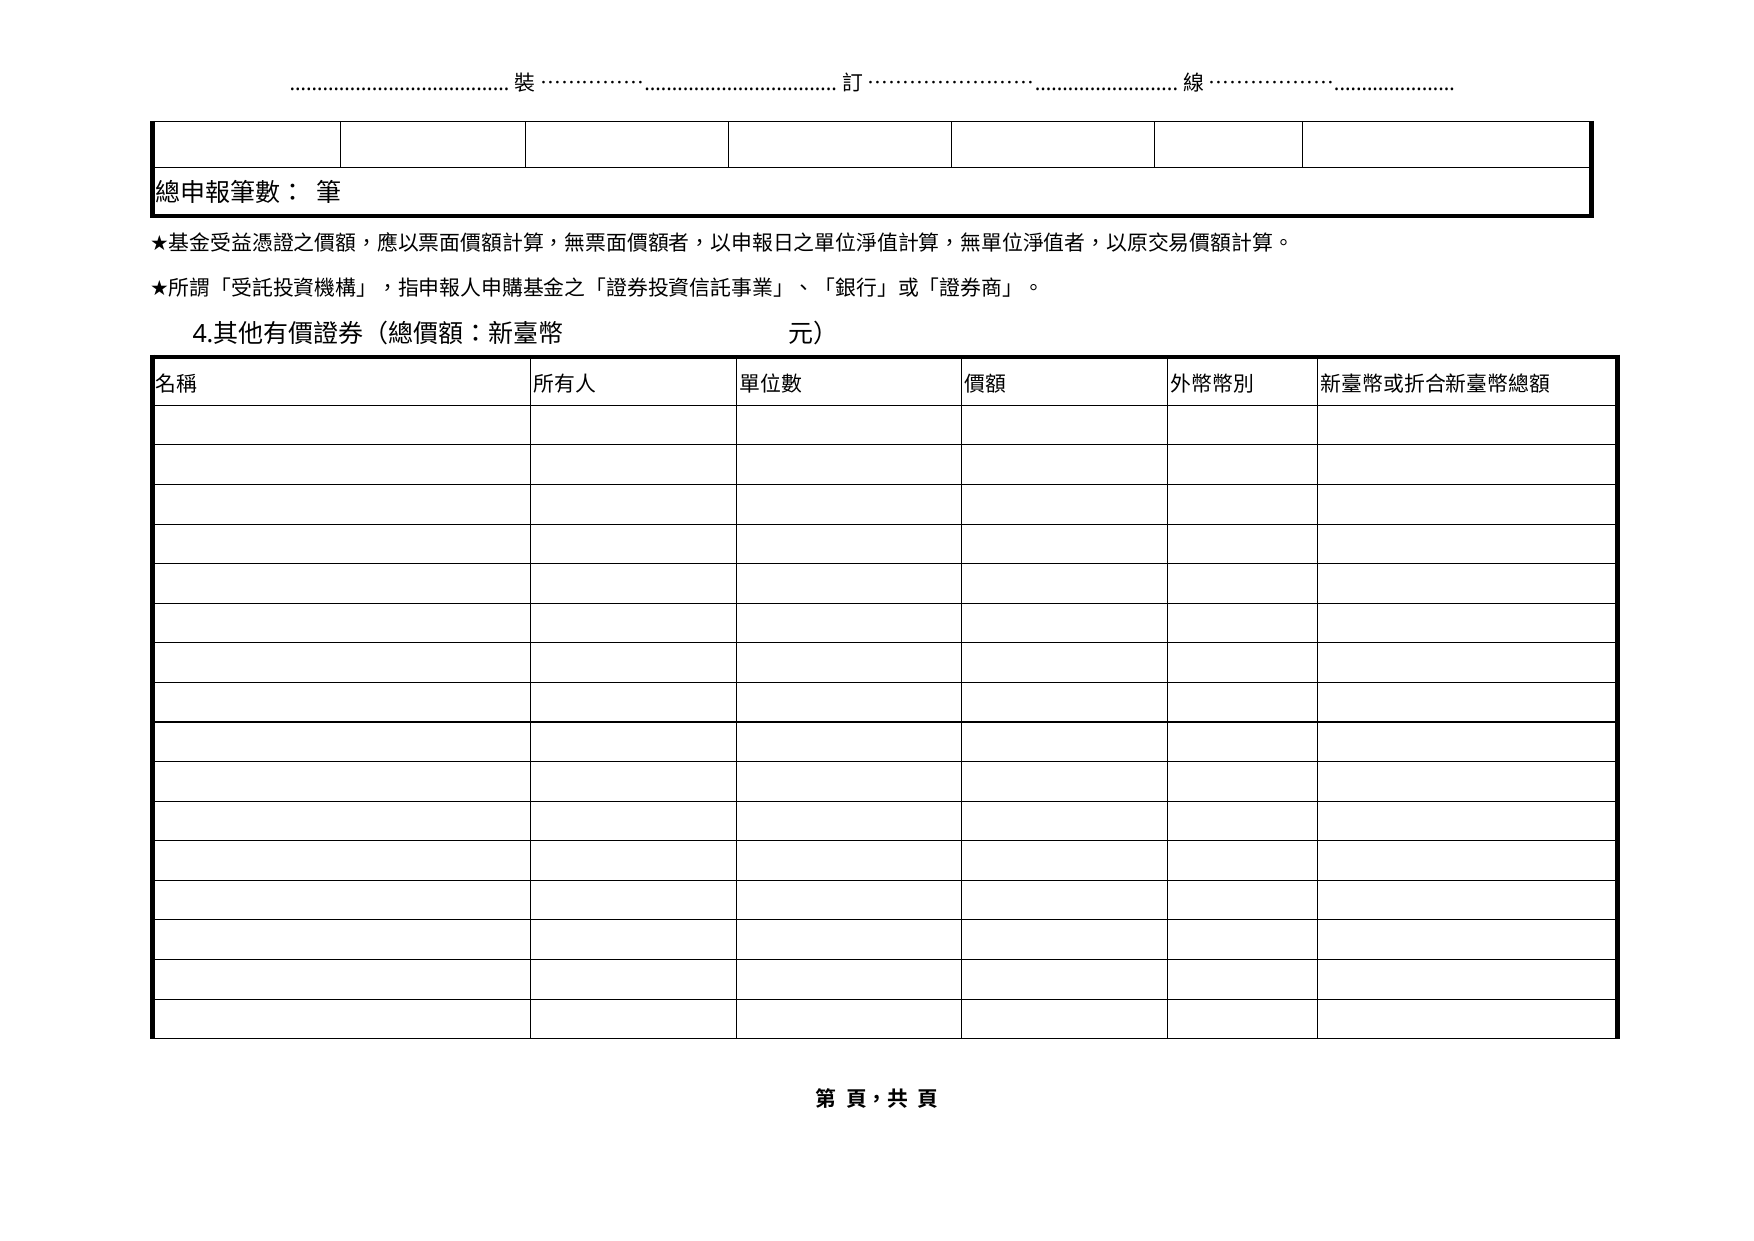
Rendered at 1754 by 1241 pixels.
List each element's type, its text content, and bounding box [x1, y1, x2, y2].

table_header 新臺幣或折合新臺幣總額 [1318, 359, 1615, 405]
table_cell [1318, 643, 1615, 682]
table_cell [531, 841, 736, 880]
table_cell [531, 881, 736, 919]
table_cell [737, 683, 961, 721]
table_cell [1168, 485, 1317, 523]
table_cell [531, 802, 736, 840]
table_cell [1168, 406, 1317, 444]
table_cell [1318, 723, 1615, 761]
table_cell [155, 920, 530, 959]
table_cell [962, 485, 1167, 523]
table_cell [155, 525, 530, 563]
table_cell [1168, 643, 1317, 682]
table_cell [962, 960, 1167, 998]
table_cell [1168, 683, 1317, 721]
table_cell [155, 960, 530, 998]
table_cell [962, 723, 1167, 761]
table_cell [1318, 683, 1615, 721]
table_cell [155, 485, 530, 523]
table_cell [526, 122, 728, 167]
table_cell [962, 604, 1167, 642]
table_cell [531, 683, 736, 721]
table_cell [531, 1000, 736, 1038]
table_cell [737, 406, 961, 444]
table_cell [155, 643, 530, 682]
table_cell [155, 723, 530, 761]
table_cell [962, 564, 1167, 603]
table_cell [1318, 604, 1615, 642]
table_cell [1318, 881, 1615, 919]
table_cell [1318, 841, 1615, 880]
table_cell [962, 802, 1167, 840]
text ★所謂「受託投資機構」，指申報人申購基金之「證券投資信託事業」、「銀行」或「證券商」。 [150, 264, 1604, 309]
table_cell 總申報筆數： 筆 [155, 168, 1589, 214]
table_cell [962, 683, 1167, 721]
table_cell [1168, 960, 1317, 998]
table_cell [531, 920, 736, 959]
table_cell [737, 802, 961, 840]
table_cell [155, 445, 530, 484]
table_cell [341, 122, 525, 167]
text 4.其他有價證券（總價額：新臺幣 元） [192, 309, 1604, 354]
table_cell [155, 881, 530, 919]
table_cell [962, 841, 1167, 880]
table_cell [1318, 525, 1615, 563]
table_cell [737, 445, 961, 484]
table_header 外幣幣別 [1168, 359, 1317, 405]
table_cell [531, 445, 736, 484]
table_cell [737, 841, 961, 880]
table_cell [737, 723, 961, 761]
table_cell [737, 1000, 961, 1038]
table_header 所有人 [531, 359, 736, 405]
table_cell [1168, 445, 1317, 484]
table_cell [737, 762, 961, 801]
table_cell [1318, 920, 1615, 959]
table_cell [155, 762, 530, 801]
table_cell [155, 1000, 530, 1038]
table_cell [1318, 564, 1615, 603]
table_cell [737, 604, 961, 642]
table_cell [155, 802, 530, 840]
table_cell [962, 445, 1167, 484]
table_cell [531, 406, 736, 444]
table_cell [952, 122, 1154, 167]
table_cell [962, 1000, 1167, 1038]
table_cell [531, 643, 736, 682]
table_cell [1168, 802, 1317, 840]
table_cell [962, 525, 1167, 563]
table_cell [531, 525, 736, 563]
table_cell [1168, 723, 1317, 761]
table_cell [1318, 960, 1615, 998]
table_cell [1318, 762, 1615, 801]
table_cell [531, 960, 736, 998]
table_cell [1168, 604, 1317, 642]
table_cell [729, 122, 951, 167]
table_cell [737, 485, 961, 523]
table_cell [1168, 881, 1317, 919]
table_cell [1168, 1000, 1317, 1038]
table_cell [531, 564, 736, 603]
table_cell [1318, 445, 1615, 484]
table_cell [155, 564, 530, 603]
table_cell [155, 122, 340, 167]
table_cell [737, 564, 961, 603]
table_cell [1318, 485, 1615, 523]
table_cell [1168, 762, 1317, 801]
table_cell [737, 920, 961, 959]
table_cell [1168, 564, 1317, 603]
table_cell [1318, 802, 1615, 840]
table_cell [155, 683, 530, 721]
table_cell [531, 485, 736, 523]
table_cell [155, 604, 530, 642]
table_cell [962, 881, 1167, 919]
table_cell [155, 841, 530, 880]
table_cell [531, 604, 736, 642]
table_cell [962, 762, 1167, 801]
table_cell [962, 406, 1167, 444]
table_cell [737, 960, 961, 998]
table_cell [737, 881, 961, 919]
table_cell [962, 920, 1167, 959]
table_header 單位數 [737, 359, 961, 405]
table_cell [1318, 1000, 1615, 1038]
text ★基金受益憑證之價額，應以票面價額計算，無票面價額者，以申報日之單位淨值計算，無單位淨值者，以原交易價額計算。 [150, 218, 1604, 264]
table_cell [737, 525, 961, 563]
table_cell [1168, 841, 1317, 880]
table_cell [1318, 406, 1615, 444]
table_header 名稱 [155, 359, 530, 405]
table_header 價額 [962, 359, 1167, 405]
table_cell [1155, 122, 1302, 167]
table_cell [1303, 122, 1589, 167]
table_cell [531, 762, 736, 801]
table_cell [962, 643, 1167, 682]
table_cell [531, 723, 736, 761]
table_cell [1168, 920, 1317, 959]
table_cell [737, 643, 961, 682]
table_cell [155, 406, 530, 444]
table_cell [1168, 525, 1317, 563]
